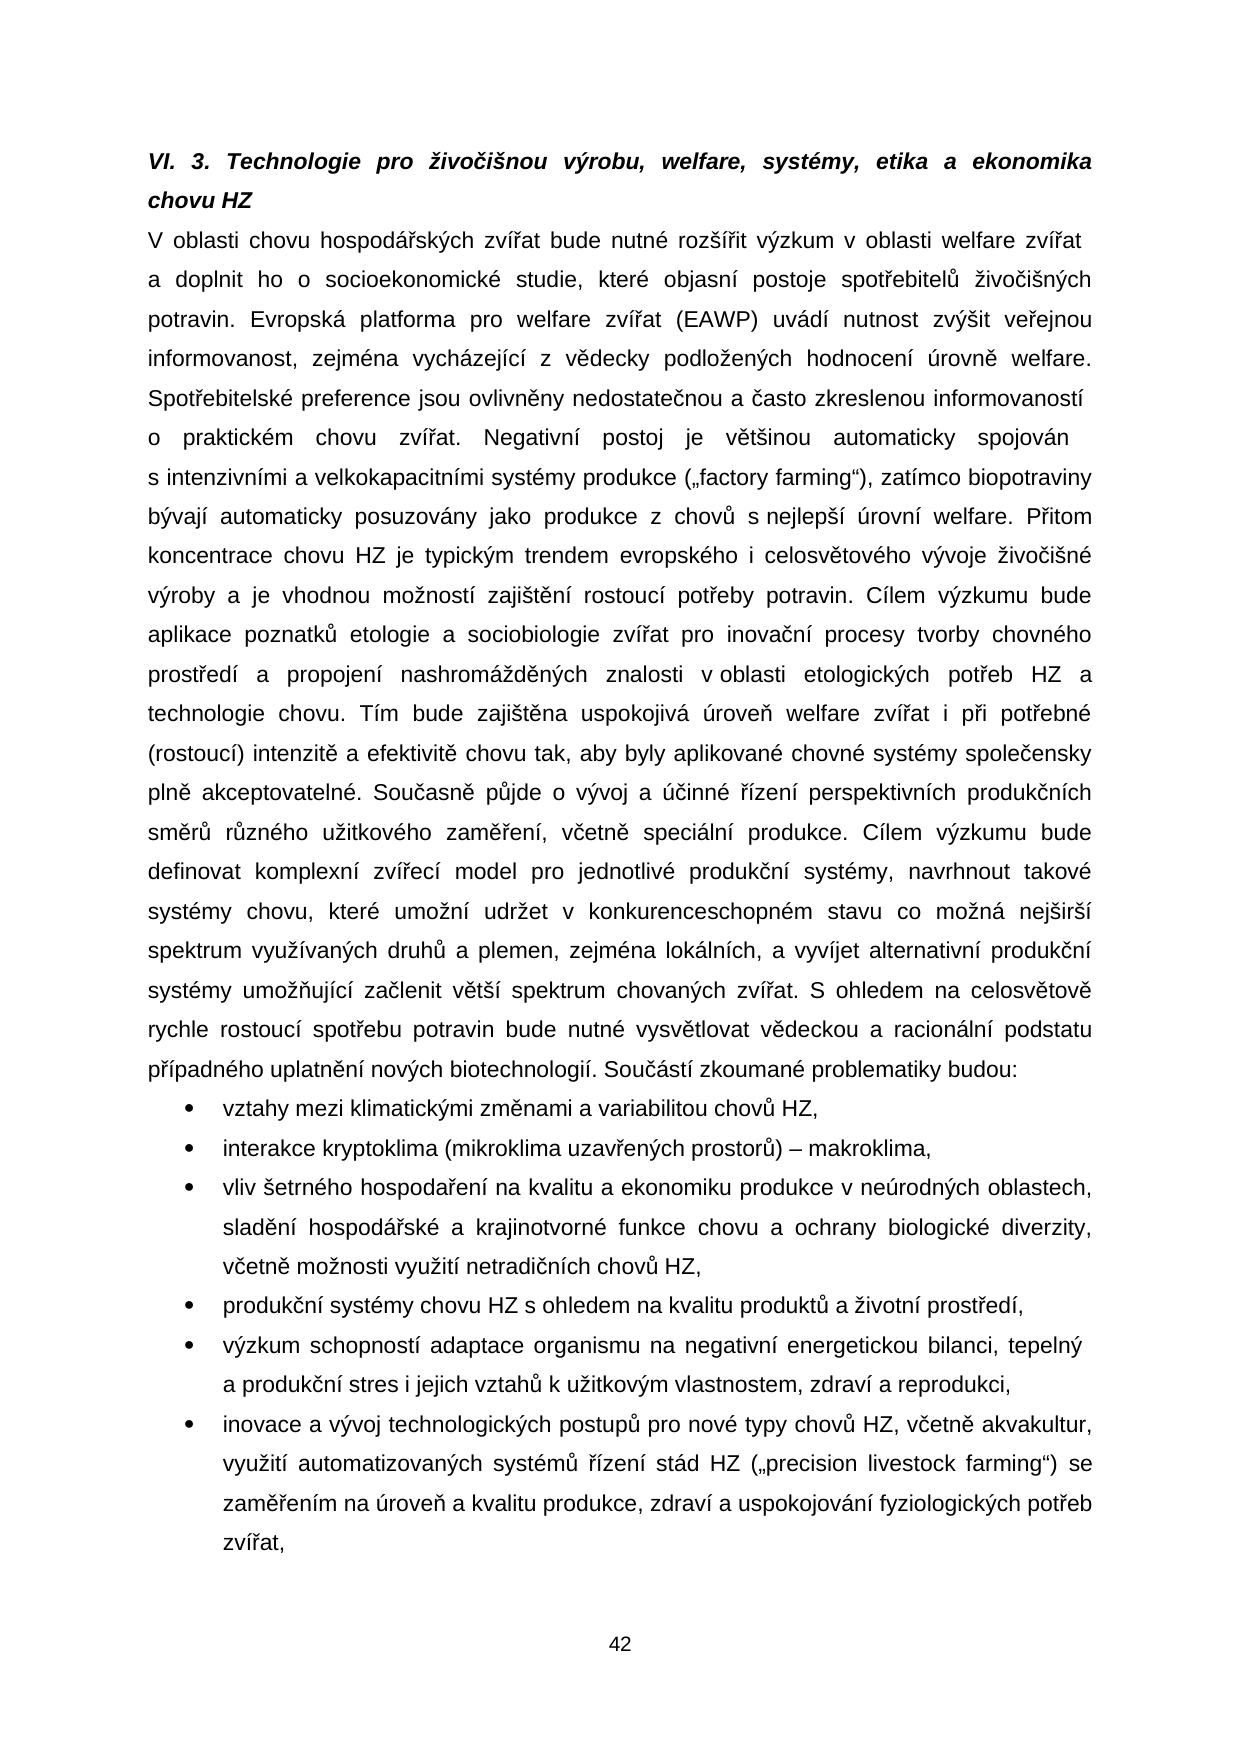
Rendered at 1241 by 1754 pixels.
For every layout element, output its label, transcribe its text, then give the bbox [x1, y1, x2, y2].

subtitle VI. 3. Technologie pro živočišnou výrobu, welfare, systémy, etika a ekonomika chovu HZ [148, 148, 1093, 213]
list produkční systémy chovu HZ s ohledem na kvalitu produktů a životní prostředí, [185, 1292, 1093, 1319]
list vliv šetrného hospodaření na kvalitu a ekonomiku produkce v neúrodných oblastech, sladění hospodářské a krajinotvorné funkce chovu a ochrany biologické diverzity, včetně možnosti využití netradičních chovů HZ, [185, 1174, 1093, 1279]
list inovace a vývoj technologických postupů pro nové typy chovů HZ, včetně akvakultur, využití automatizovaných systémů řízení stád HZ („precision livestock farming“) se zaměřením na úroveň a kvalitu produkce, zdraví a uspokojování fyziologických potřeb zvířat, [185, 1411, 1093, 1556]
list výzkum schopností adaptace organismu na negativní energetickou bilanci, tepelný a produkční stres i jejich vztahů k užitkovým vlastnostem, zdraví a reprodukci, [185, 1332, 1093, 1398]
list interakce kryptoklima (mikroklima uzavřených prostorů) – makroklima, [185, 1134, 1093, 1161]
list vztahy mezi klimatickými změnami a variabilitou chovů HZ, [185, 1095, 1093, 1121]
text V oblasti chovu hospodářských zvířat bude nutné rozšířit výzkum v oblasti welfare zvířat a doplnit ho o socioekonomické studie, které objasní postoje spotřebitelů živočišných potravin. Evropská platforma pro welfare zvířat (EAWP) uvádí nutnost zvýšit veřejnou informovanost, zejména vycházející z vědecky podložených hodnocení úrovně welfare. Spotřebitelské preference jsou ovlivněny nedostatečnou a často zkreslenou informovaností o praktickém chovu zvířat. Negativní postoj je většinou automaticky spojován s intenzivními a velkokapacitními systémy produkce („factory farming“), zatímco biopotraviny bývají automaticky posuzovány jako produkce z chovů s nejlepší úrovní welfare. Přitom koncentrace chovu HZ je typickým trendem evropského i celosvětového vývoje živočišné výroby a je vhodnou možností zajištění rostoucí potřeby potravin. Cílem výzkumu bude aplikace poznatků etologie a sociobiologie zvířat pro inovační procesy tvorby chovného prostředí a propojení nashromážděných znalosti v oblasti etologických potřeb HZ a technologie chovu. Tím bude zajištěna uspokojivá úroveň welfare zvířat i při potřebné (rostoucí) intenzitě a efektivitě chovu tak, aby byly aplikované chovné systémy společensky plně akceptovatelné. Současně půjde o vývoj a účinné řízení perspektivních produkčních směrů různého užitkového zaměření, včetně speciální produkce. Cílem výzkumu bude definovat komplexní zvířecí model pro jednotlivé produkční systémy, navrhnout takové systémy chovu, které umožní udržet v konkurenceschopném stavu co možná nejširší spektrum využívaných druhů a plemen, zejména lokálních, a vyvíjet alternativní produkční systémy umožňující začlenit větší spektrum chovaných zvířat. S ohledem na celosvětově rychle rostoucí spotřebu potravin bude nutné vysvětlovat vědeckou a racionální podstatu případného uplatnění nových biotechnologií. Součástí zkoumané problematiky budou: [148, 227, 1093, 1082]
